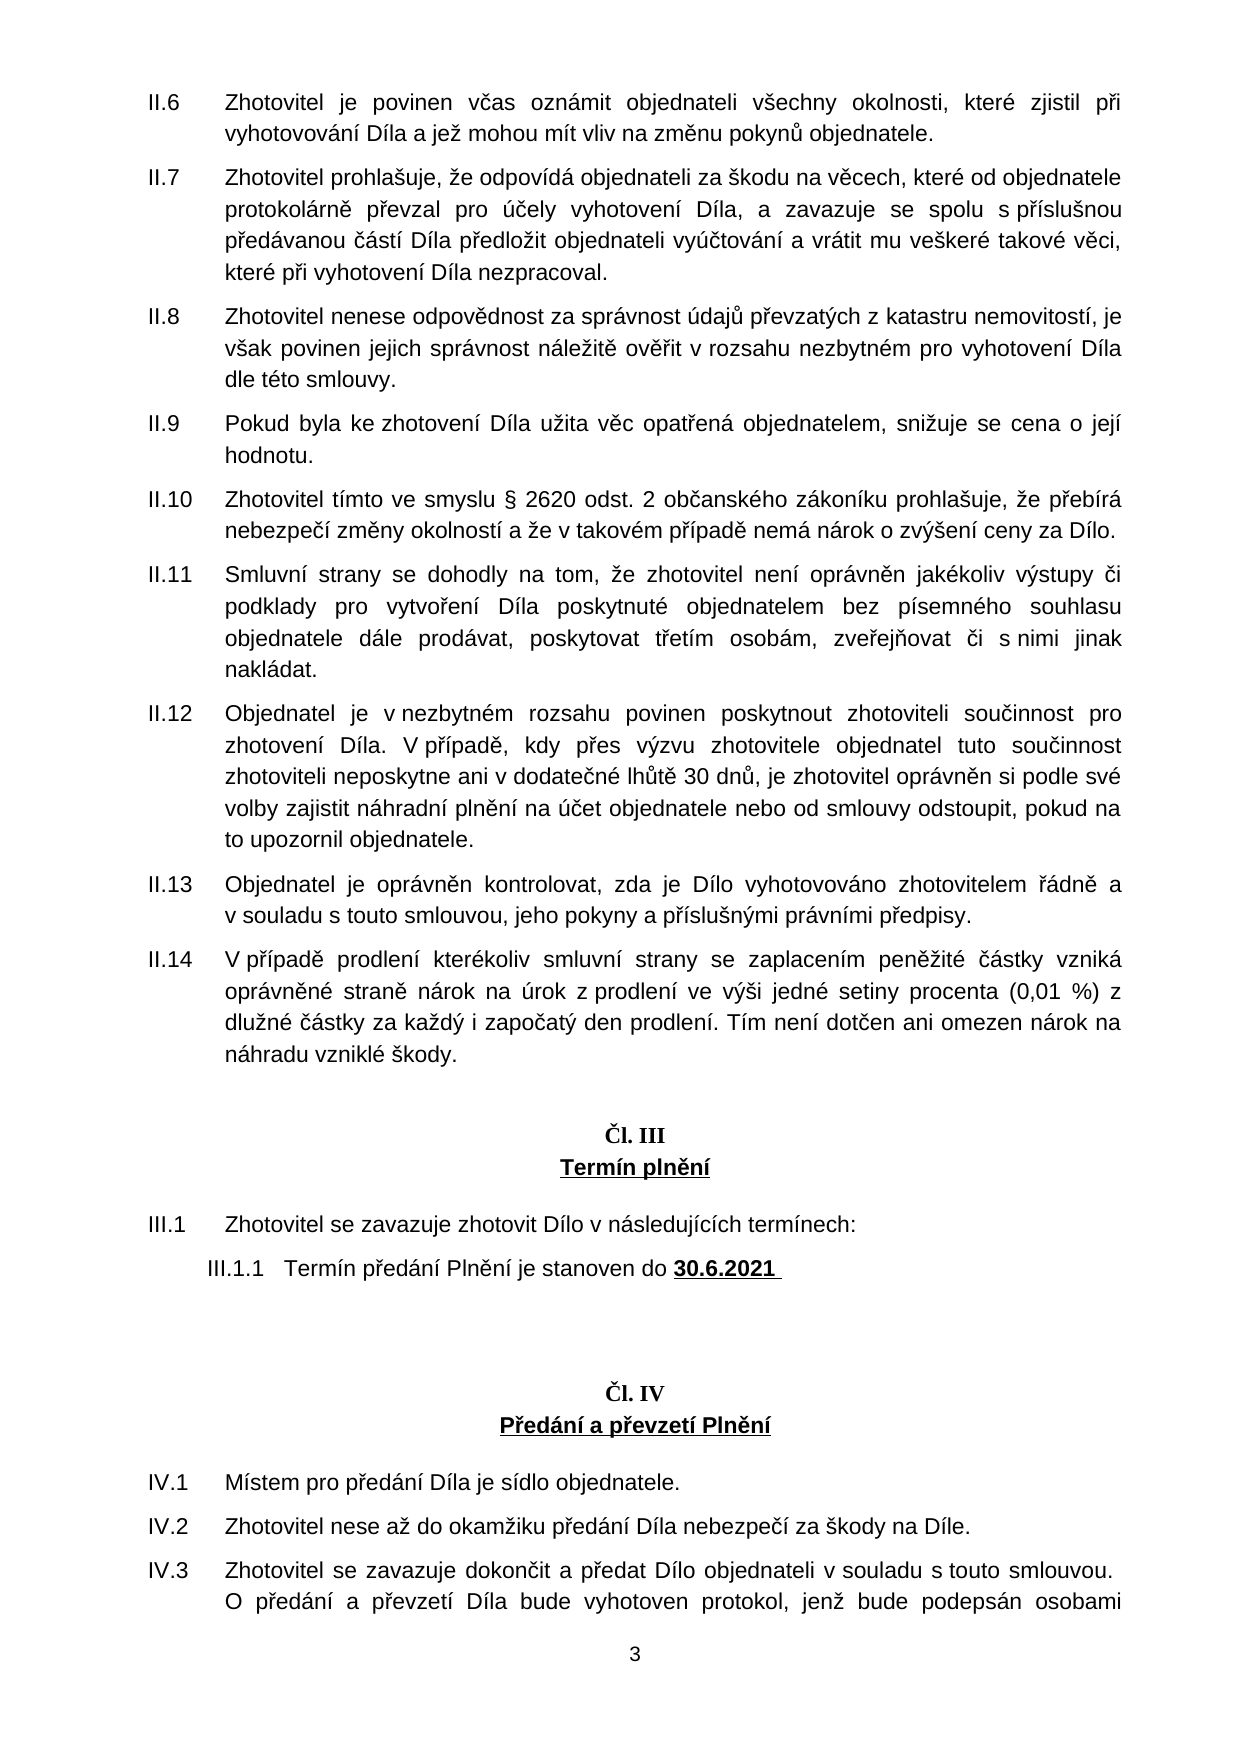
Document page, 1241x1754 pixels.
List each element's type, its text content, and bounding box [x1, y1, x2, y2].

list Zhotovitel tímto ve smyslu § 2620 odst. 2 občanského zákoníku prohlašuje, že přebírá nebezpečí změny okolností a že v takovém případě nemá nárok o zvýšení ceny za Dílo. [148, 486, 1122, 544]
list Objednatel je oprávněn kontrolovat, zda je Dílo vyhotovováno zhotovitelem řádně a v souladu s touto smlouvou, jeho pokyny a příslušnými právními předpisy. [148, 871, 1122, 928]
text Termín plnění [148, 1122, 1122, 1180]
list Zhotovitel nenese odpovědnost za správnost údajů převzatých z katastru nemovitostí, je však povinen jejich správnost náležitě ověřit v rozsahu nezbytném pro vyhotovení Díla dle této smlouvy. [148, 303, 1122, 392]
list V případě prodlení kterékoliv smluvní strany se zaplacením peněžité částky vzniká oprávněné straně nárok na úrok z prodlení ve výši jedné setiny procenta (0,01 %) z dlužné částky za každý i započatý den prodlení. Tím není dotčen ani omezen nárok na náhradu vzniklé škody. [148, 946, 1122, 1067]
list Smluvní strany se dohodly na tom, že zhotovitel není oprávněn jakékoliv výstupy či podklady pro vytvoření Díla poskytnuté objednatelem bez písemného souhlasu objednatele dále prodávat, poskytovat třetím osobám, zveřejňovat či s nimi jinak nakládat. [148, 561, 1122, 682]
list Zhotovitel nese až do okamžiku předání Díla nebezpečí za škody na Díle. [148, 1513, 1122, 1539]
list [148, 1557, 1122, 1614]
list Pokud byla ke zhotovení Díla užita věc opatřená objednatelem, snižuje se cena o její hodnotu. [148, 410, 1122, 468]
list Zhotovitel je povinen včas oznámit objednateli všechny okolnosti, které zjistil při vyhotovování Díla a jež mohou mít vliv na změnu pokynů objednatele. [148, 89, 1122, 147]
list Zhotovitel se zavazuje zhotovit Dílo v následujících termínech: [148, 1211, 1122, 1237]
list Místem pro předání Díla je sídlo objednatele. [148, 1468, 1122, 1495]
list Zhotovitel prohlašuje, že odpovídá objednateli za škodu na věcech, které od objednatele protokolárně převzal pro účely vyhotovení Díla, a zavazuje se spolu s příslušnou předávanou částí Díla předložit objednateli vyúčtování a vrátit mu veškeré takové věci, které při vyhotovení Díla nezpracoval. [148, 164, 1122, 285]
text Předání a převzetí Plnění [148, 1380, 1122, 1438]
list Objednatel je v nezbytném rozsahu povinen poskytnout zhotoviteli součinnost pro zhotovení Díla. V případě, kdy přes výzvu zhotovitele objednatel tuto součinnost zhotoviteli neposkytne ani v dodatečné lhůtě 30 dnů, je zhotovitel oprávněn si podle své volby zajistit náhradní plnění na účet objednatele nebo od smlouvy odstoupit, pokud na to upozornil objednatele. [148, 700, 1122, 853]
list Termín předání Plnění je stanoven do 30.6.2021 [207, 1255, 1122, 1281]
